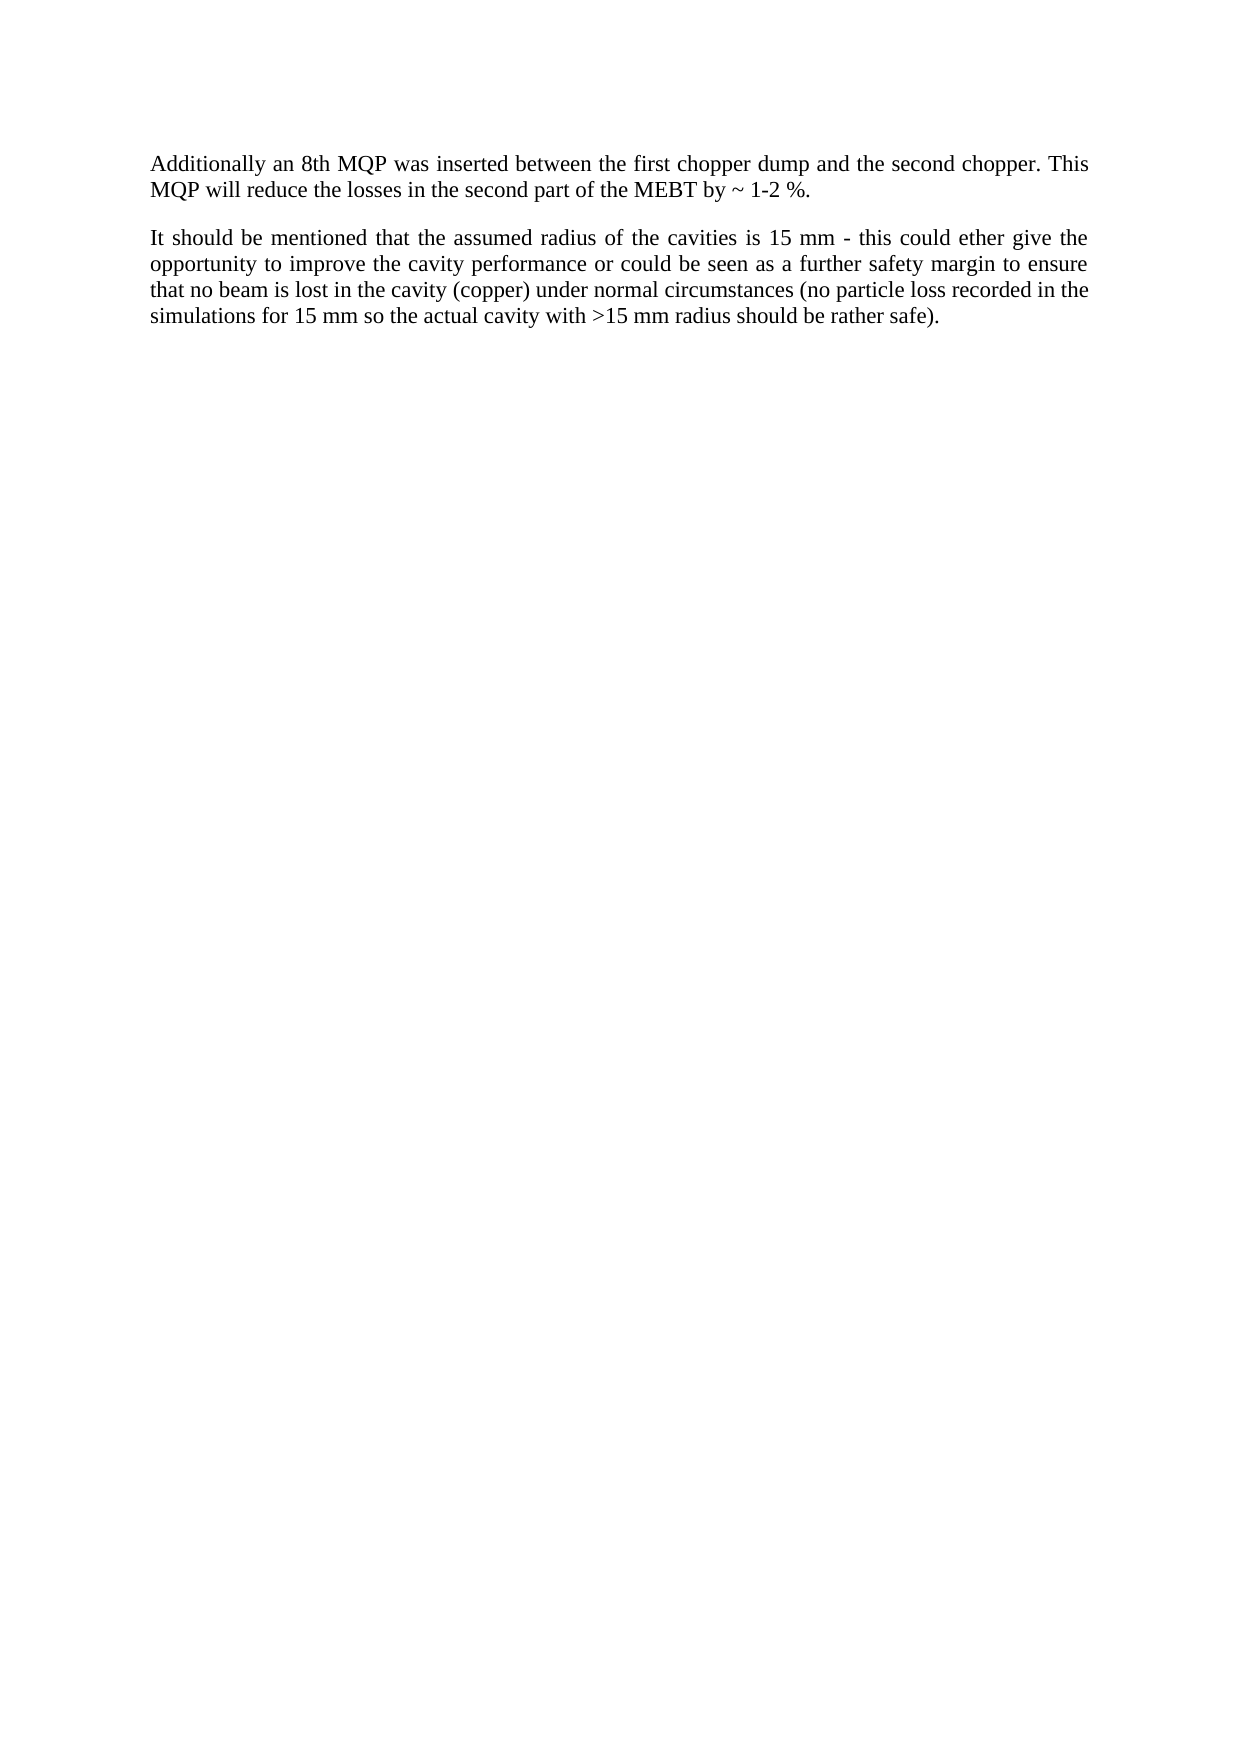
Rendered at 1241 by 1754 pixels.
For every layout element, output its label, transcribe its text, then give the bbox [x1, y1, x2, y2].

text It should be mentioned that the assumed radius of the cavities is 15 mm - this could ether give the opportunity to improve the cavity performance or could be seen as a further safety margin to ensure that no beam is lost in the cavity (copper) under normal circumstances (no particle loss recorded in the simulations for 15 mm so the actual cavity with >15 mm radius should be rather safe). [150, 223, 1090, 329]
text Additionally an 8th MQP was inserted between the first chopper dump and the second chopper. This MQP will reduce the losses in the second part of the MEBT by ~ 1-2 %. [150, 150, 1090, 203]
